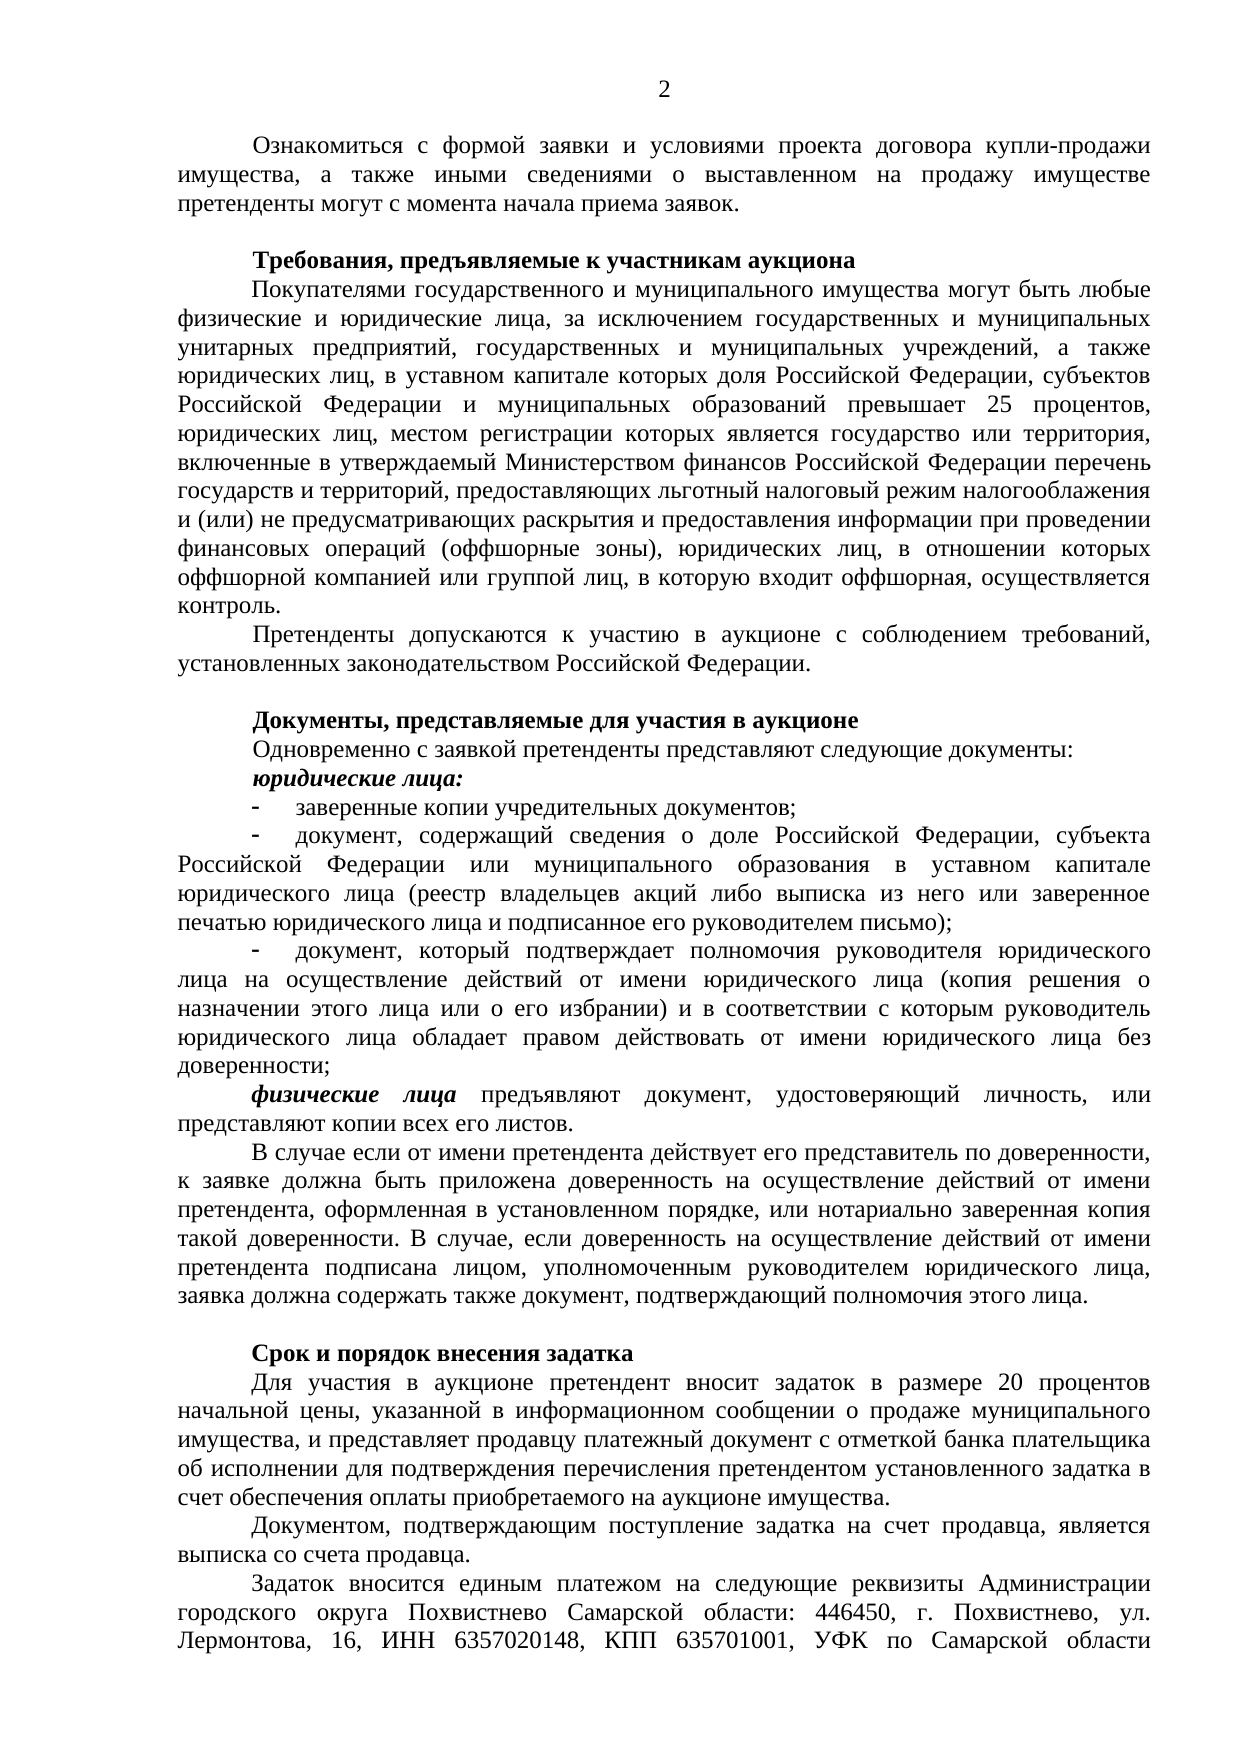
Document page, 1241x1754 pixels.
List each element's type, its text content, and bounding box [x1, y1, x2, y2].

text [177, 1568, 1152, 1654]
text Одновременно с заявкой претенденты представляют следующие документы: [252, 734, 1152, 763]
list заверенные копии учредительных документов; [177, 792, 1152, 821]
text Покупателями государственного и муниципального имущества могут быть любые физические и юридические лица, за исключением государственных и муниципальных унитарных предприятий, государственных и муниципальных учреждений, а также юридических лиц, в уставном капитале которых доля Российской Федерации, субъектов Российской Федерации и муниципальных образований превышает 25 процентов, юридических лиц, местом регистрации которых является государство или территория, включенные в утверждаемый Министерством финансов Российской Федерации перечень государств и территорий, предоставляющих льготный налоговый режим налогооблажения и (или) не предусматривающих раскрытия и предоставления информации при проведении финансовых операций (оффшорные зоны), юридических лиц, в отношении которых оффшорной компанией или группой лиц, в которую входит оффшорная, осуществляется контроль. [177, 274, 1152, 619]
list В случае если от имени претендента действует его представитель по доверенности, к заявке должна быть приложена доверенность на осуществление действий от имени претендента, оформленная в установленном порядке, или нотариально заверенная копия такой доверенности. В случае, если доверенность на осуществление действий от имени претендента подписана лицом, уполномоченным руководителем юридического лица, заявка должна содержать также документ, подтверждающий полномочия этого лица. [177, 1137, 1152, 1309]
text Срок и порядок внесения задатка [177, 1338, 1152, 1367]
list Документом, подтверждающим поступление задатка на счет продавца, является выписка со счета продавца. [177, 1511, 1152, 1568]
list документ, который подтверждает полномочия руководителя юридического лица на осуществление действий от имени юридического лица (копия решения о назначении этого лица или о его избрании) и в соответствии с которым руководитель юридического лица обладает правом действовать от имени юридического лица без доверенности; [177, 936, 1152, 1079]
list Для участия в аукционе претендент вносит задаток в размере 20 процентов начальной цены, указанной в информационном сообщении о продаже муниципального имущества, и представляет продавцу платежный документ с отметкой банка плательщика об исполнении для подтверждения перечисления претендентом установленного задатка в счет обеспечения оплаты приобретаемого на аукционе имущества. [177, 1367, 1152, 1511]
text Документы, представляемые для участия в аукционе [177, 706, 1152, 734]
text Претенденты допускаются к участию в аукционе с соблюдением требований, установленных законодательством Российской Федерации. [177, 619, 1152, 677]
list документ, содержащий сведения о доле Российской Федерации, субъекта Российской Федерации или муниципального образования в уставном капитале юридического лица (реестр владельцев акций либо выписка из него или заверенное печатью юридического лица и подписанное его руководителем письмо); [177, 821, 1152, 936]
list физические лица предъявляют документ, удостоверяющий личность, или представляют копии всех его листов. [177, 1079, 1152, 1137]
text Ознакомиться с формой заявки и условиями проекта договора купли-продажи имущества, а также иными сведениями о выставленном на продажу имуществе претенденты могут с момента начала приема заявок. [177, 131, 1152, 217]
text юридические лица: [252, 763, 1152, 792]
text Требования, предъявляемые к участникам аукциона [177, 246, 1152, 274]
